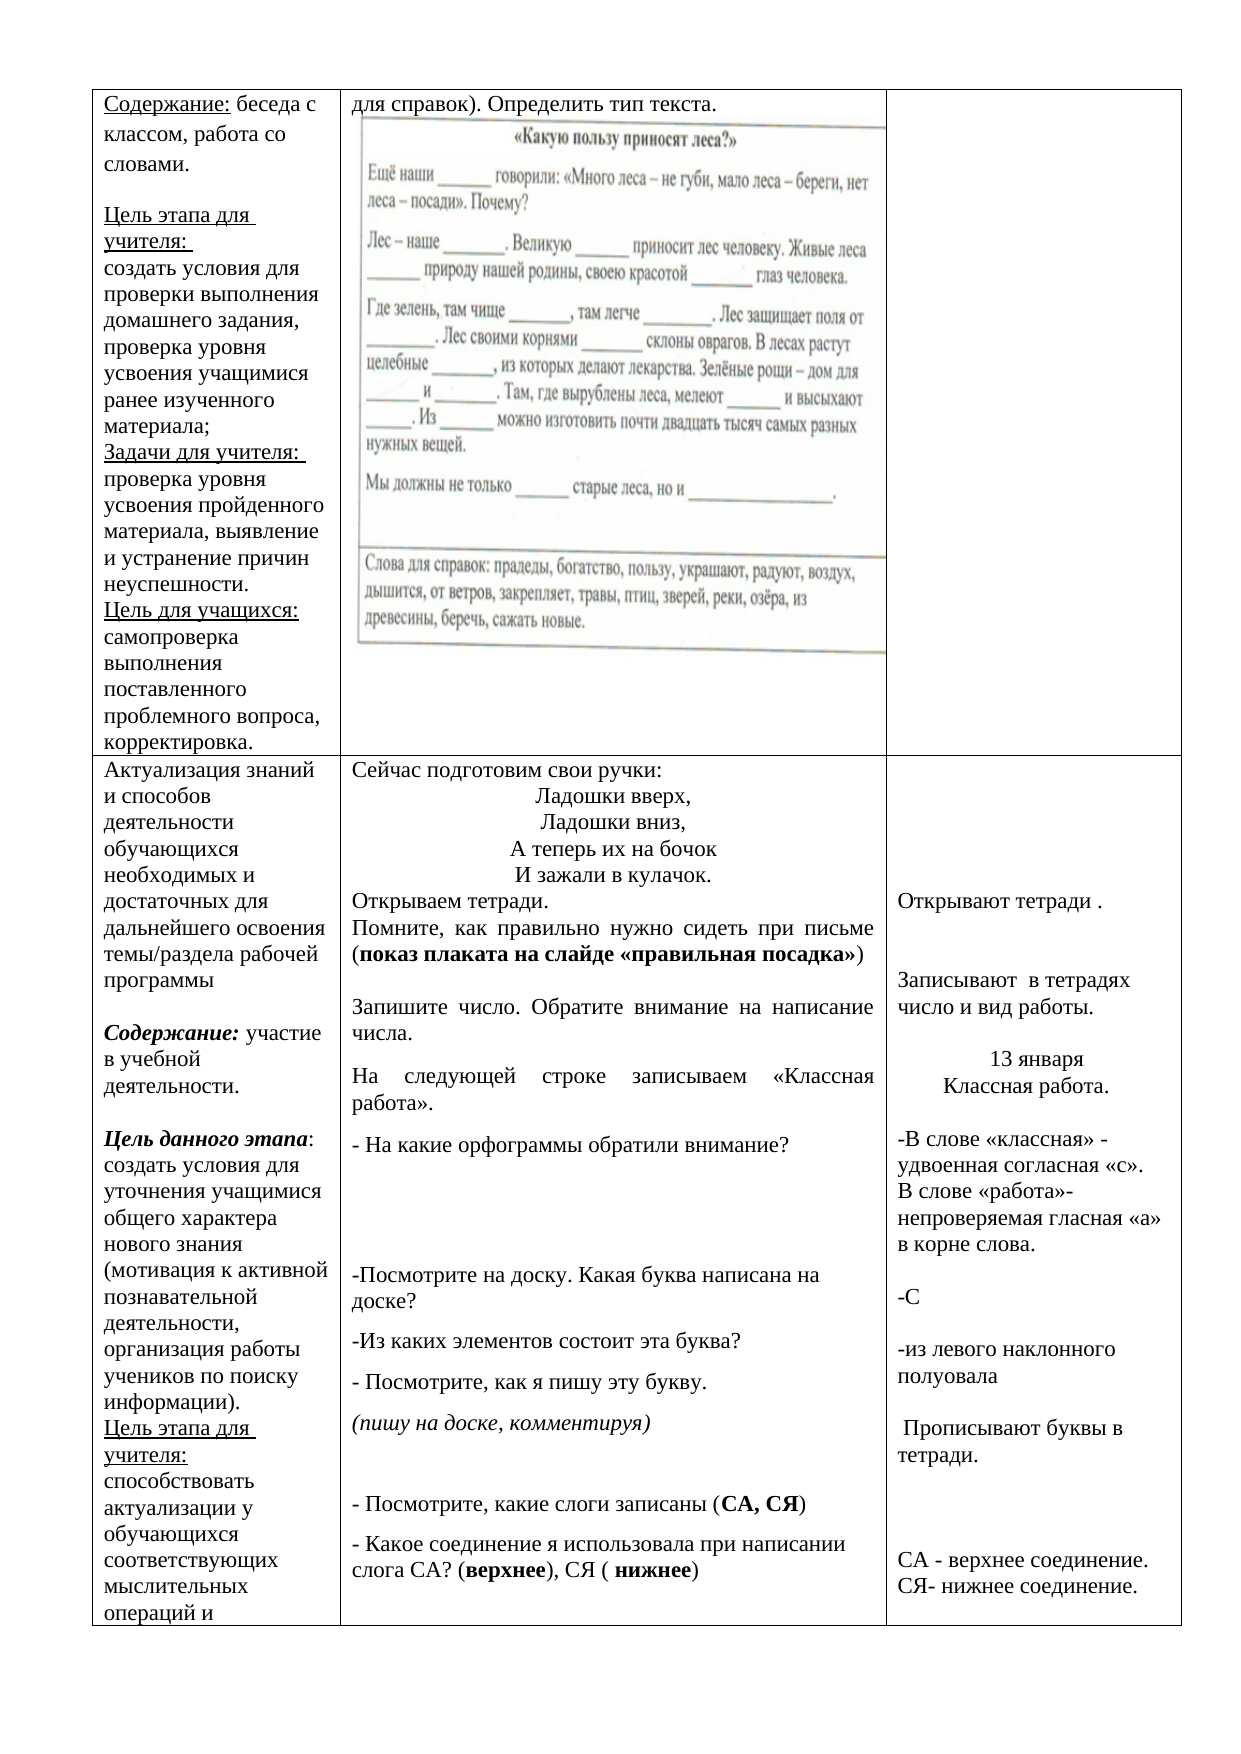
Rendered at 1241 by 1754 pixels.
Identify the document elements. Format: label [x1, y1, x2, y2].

table_cell [887, 90, 1181, 754]
table_cell [341, 756, 886, 1625]
table_cell [93, 90, 340, 754]
table_cell [341, 90, 886, 754]
picture [351, 116, 886, 663]
table_cell [887, 756, 1181, 1625]
table_cell [93, 756, 340, 1625]
